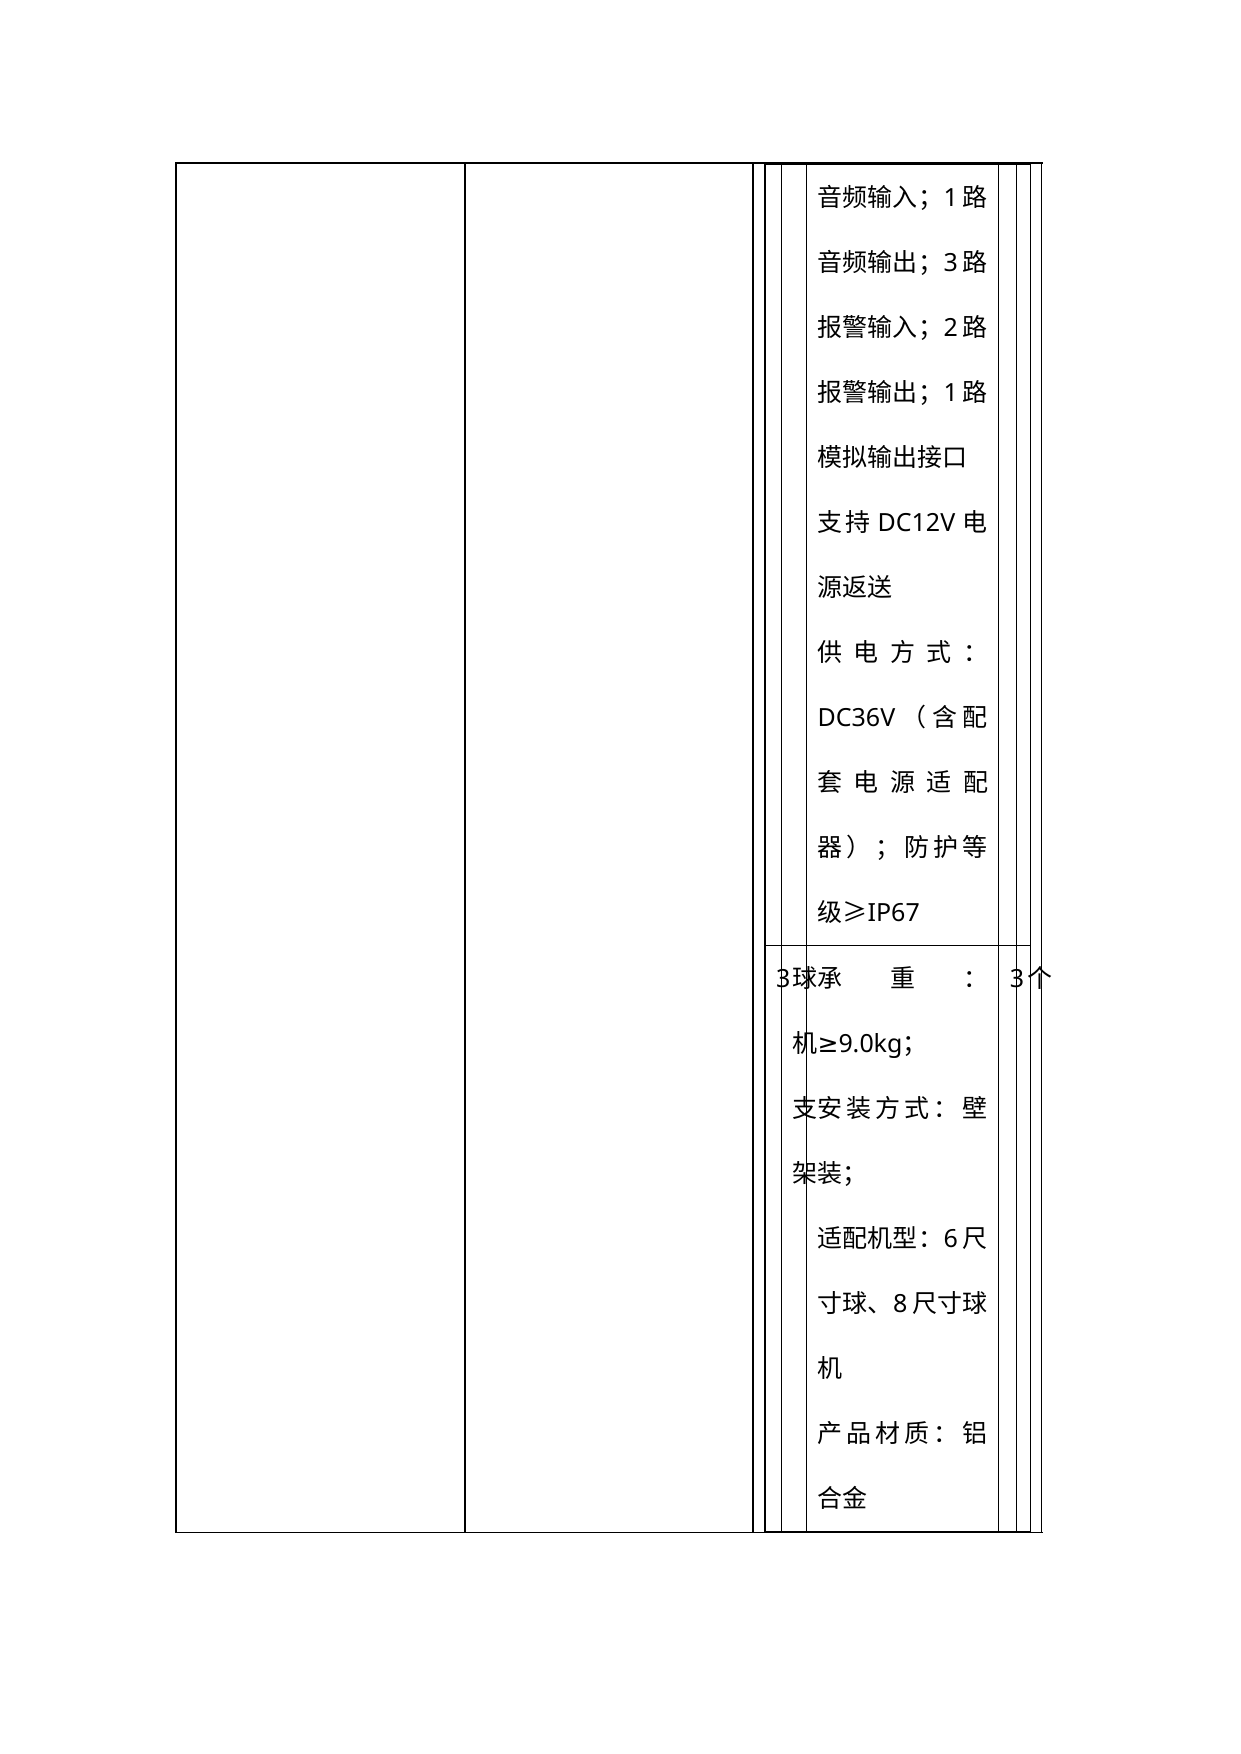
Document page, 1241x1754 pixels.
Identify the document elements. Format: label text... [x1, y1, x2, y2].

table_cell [782, 946, 806, 1531]
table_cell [1017, 165, 1030, 945]
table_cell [754, 164, 764, 1532]
table_cell ★ [466, 164, 752, 1532]
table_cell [782, 165, 806, 945]
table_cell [1017, 946, 1030, 1531]
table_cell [807, 165, 998, 945]
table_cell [1031, 164, 1041, 974]
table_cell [766, 165, 781, 945]
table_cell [766, 946, 781, 1531]
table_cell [807, 946, 998, 1531]
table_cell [999, 165, 1016, 945]
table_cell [999, 946, 1016, 1531]
table_cell 1 [177, 164, 464, 1532]
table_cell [1031, 969, 1041, 1532]
